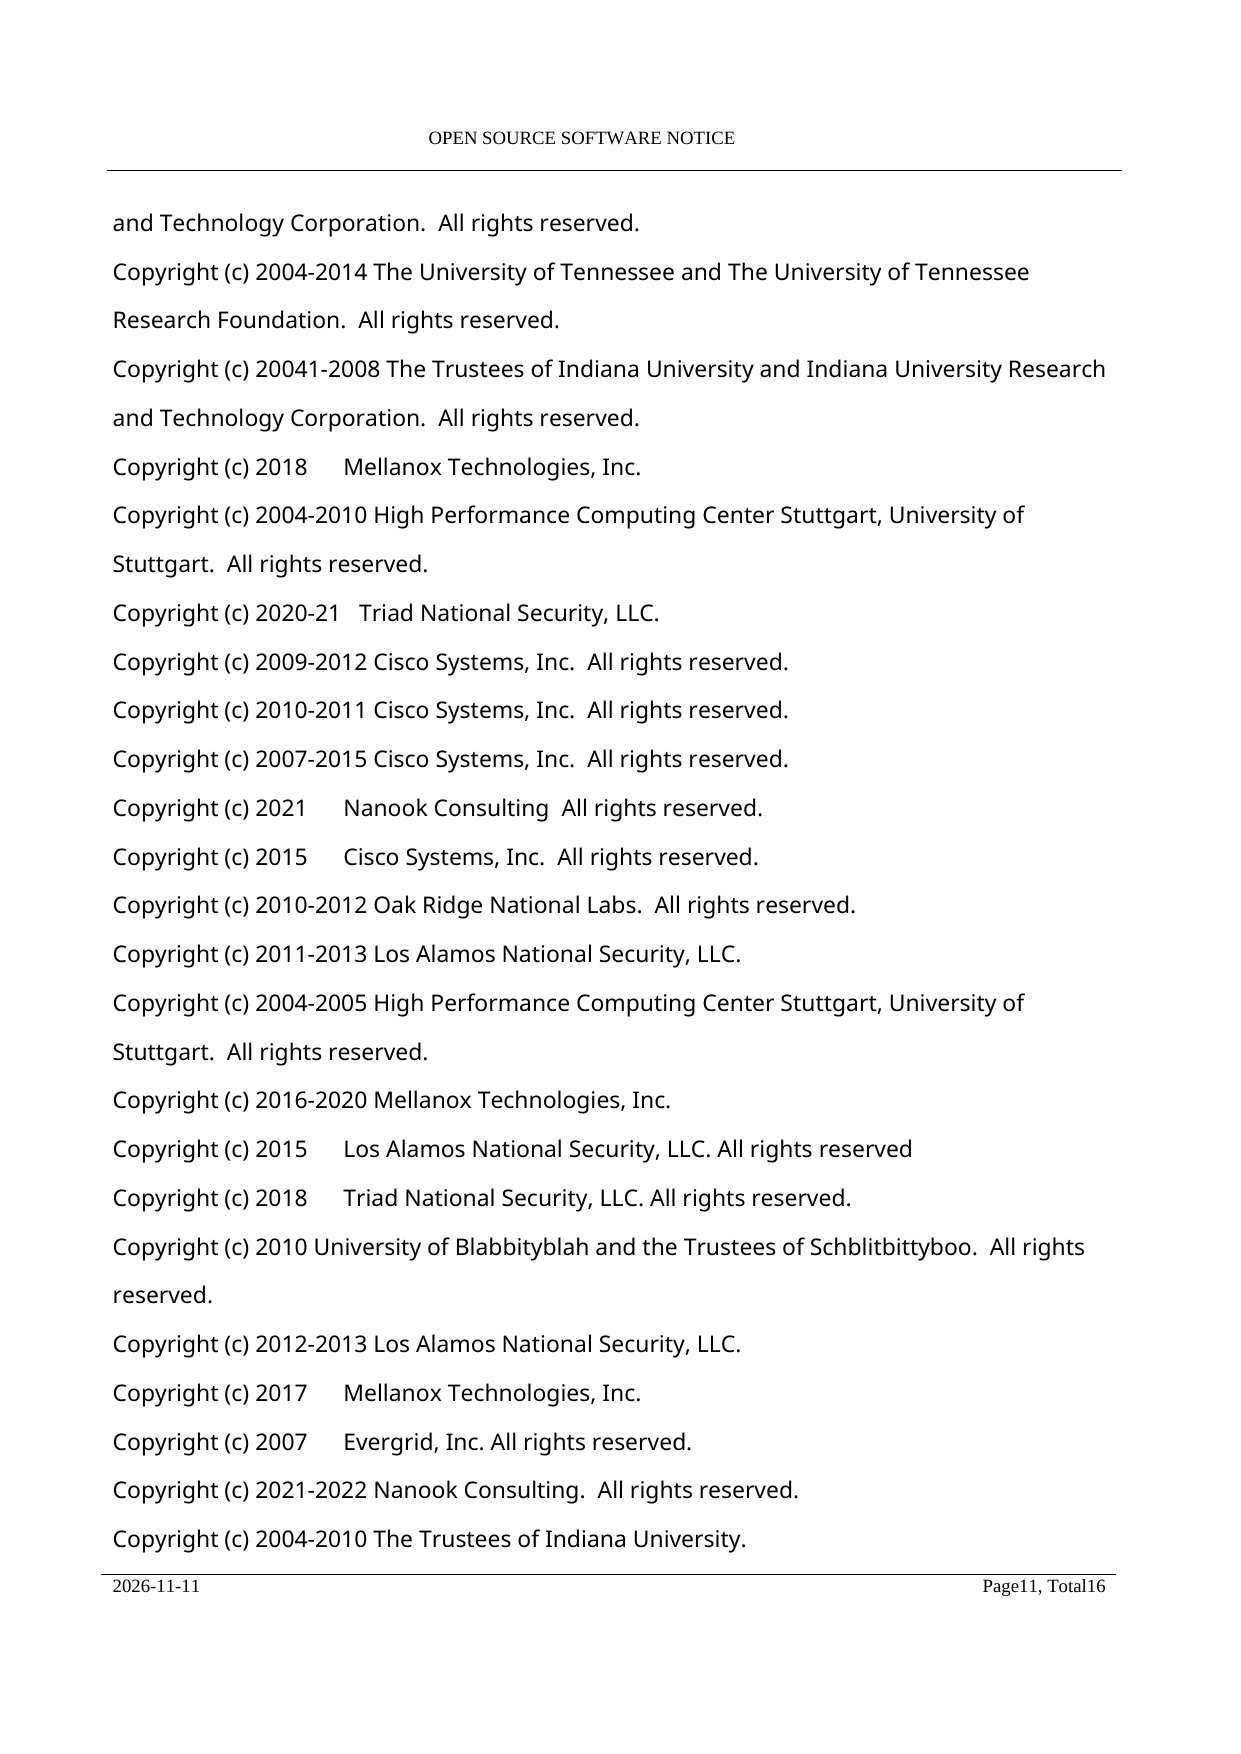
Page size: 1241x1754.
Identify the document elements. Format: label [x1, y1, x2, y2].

text [112, 206, 1128, 1555]
